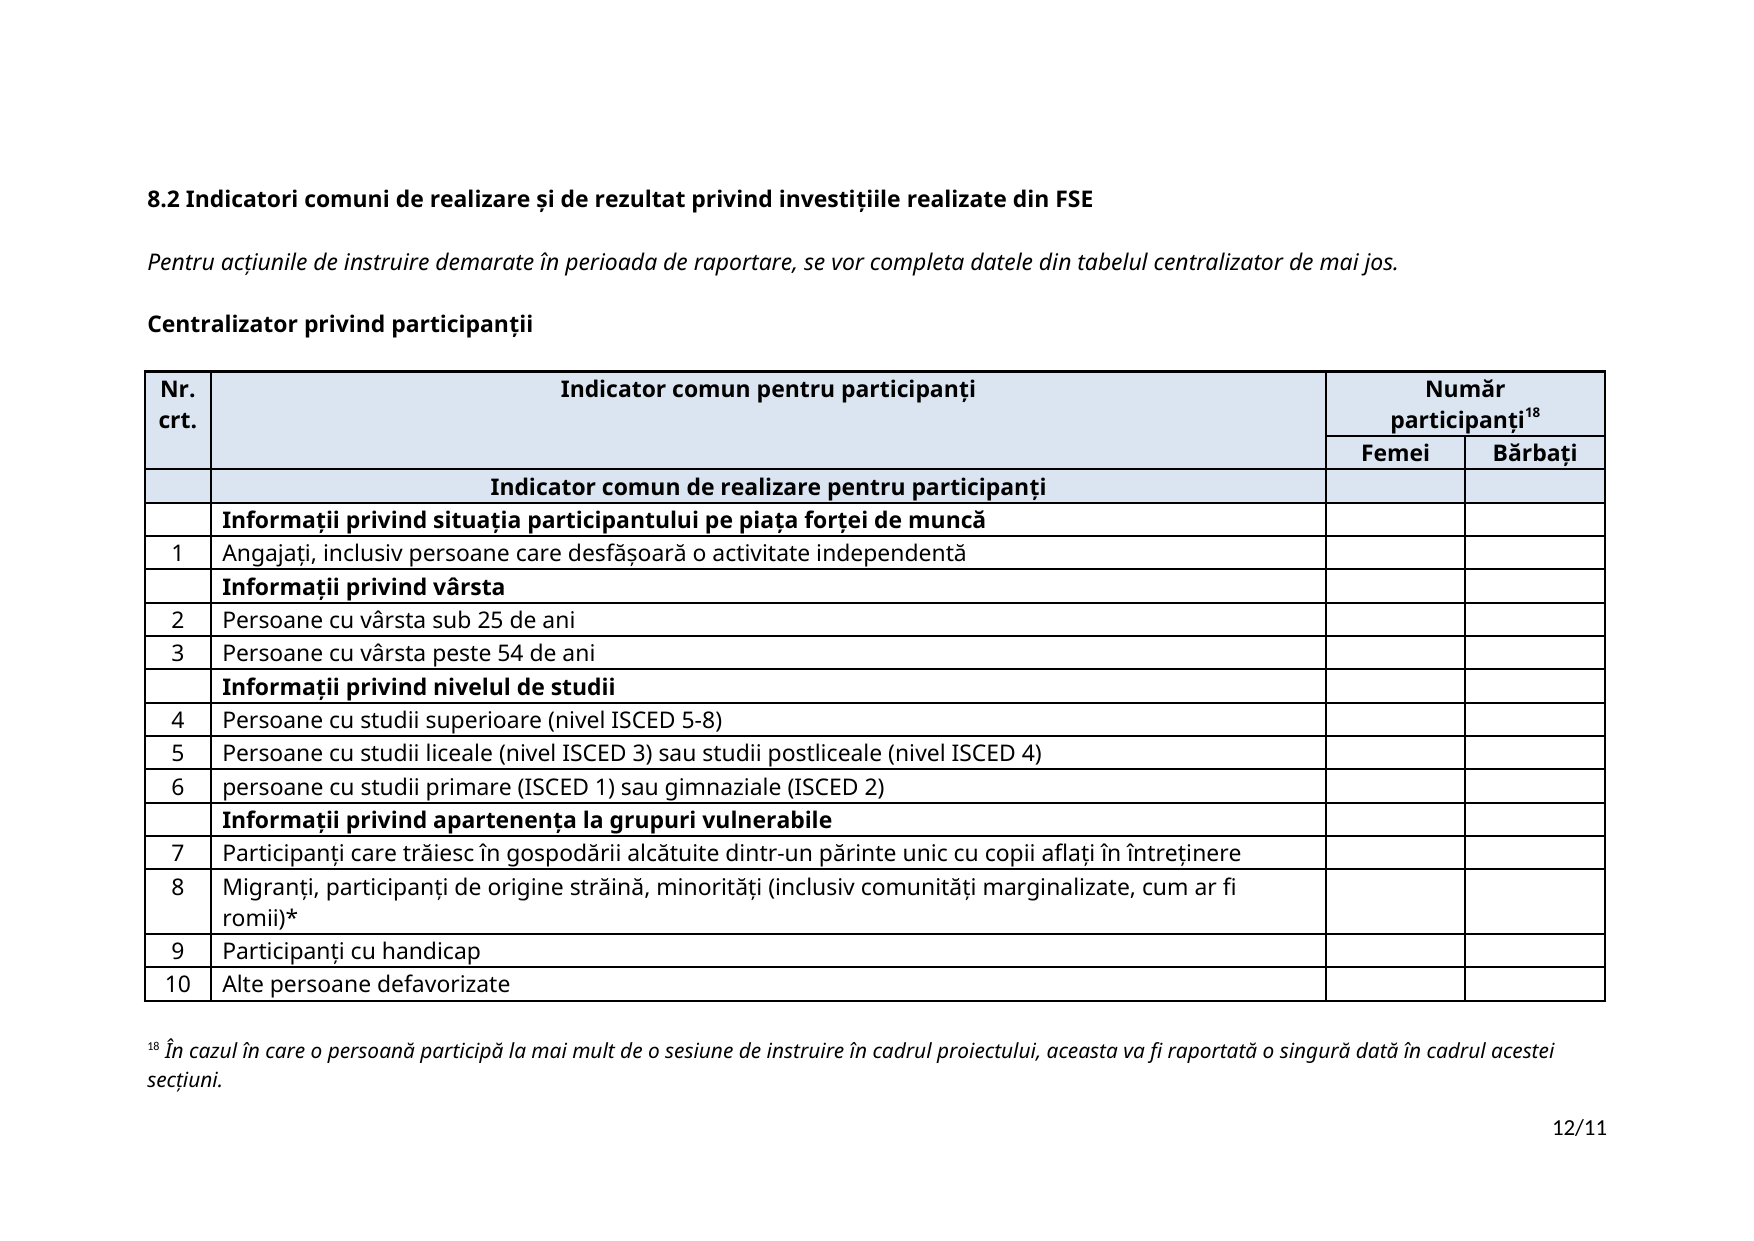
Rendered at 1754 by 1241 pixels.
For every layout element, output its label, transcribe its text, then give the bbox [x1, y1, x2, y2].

table_cell [1327, 837, 1464, 868]
table_cell Informații privind vârsta [212, 570, 1325, 602]
table_cell [1327, 604, 1464, 635]
table_cell [1466, 870, 1604, 933]
table_cell [1466, 804, 1604, 835]
table_cell [1327, 504, 1464, 535]
table_cell [1327, 570, 1464, 602]
table_cell [1466, 968, 1604, 999]
table_cell [1327, 870, 1464, 933]
text Centralizator privind participanții [147, 308, 1607, 339]
table_cell [1327, 537, 1464, 568]
table_cell Indicator comun de realizare pentru participanți [212, 470, 1325, 502]
table_cell 3 [146, 637, 210, 668]
table_header Indicator comun pentru participanți [212, 373, 1325, 468]
table_cell [1466, 737, 1604, 768]
table_cell [1327, 670, 1464, 702]
table_cell [1466, 670, 1604, 702]
table_cell Angajați, inclusiv persoane care desfășoară o activitate independentă [212, 537, 1325, 568]
table_cell Informații privind nivelul de studii [212, 670, 1325, 702]
table_cell [1466, 637, 1604, 668]
table_header Nr. crt. [146, 373, 210, 468]
table_cell [1466, 770, 1604, 802]
table_header Număr participanţi [1327, 373, 1604, 435]
table_cell Persoane cu vârsta peste 54 de ani [212, 637, 1325, 668]
table_cell [1327, 637, 1464, 668]
table_cell Femei [1327, 437, 1464, 468]
table_cell 8 [146, 870, 210, 933]
table_cell [146, 470, 210, 502]
table_cell [1327, 968, 1464, 999]
table_cell 6 [146, 770, 210, 802]
table_cell [146, 804, 210, 835]
table_cell [1327, 804, 1464, 835]
table_cell Persoane cu vârsta sub 25 de ani [212, 604, 1325, 635]
table_cell [1466, 470, 1604, 502]
table_cell Bărbați [1466, 437, 1604, 468]
table_cell [1327, 935, 1464, 966]
table_cell 2 [146, 604, 210, 635]
table_cell Informații privind situația participantului pe piața forței de muncă [212, 504, 1325, 535]
table_cell persoane cu studii primare (ISCED 1) sau gimnaziale (ISCED 2) [212, 770, 1325, 802]
table_cell 1 [146, 537, 210, 568]
table_cell [1466, 537, 1604, 568]
table_cell [146, 570, 210, 602]
table_cell [1466, 935, 1604, 966]
table_cell Persoane cu studii superioare (nivel ISCED 5-8) [212, 704, 1325, 735]
table_cell Informații privind apartenența la grupuri vulnerabile [212, 804, 1325, 835]
table_cell Persoane cu studii liceale (nivel ISCED 3) sau studii postliceale (nivel ISCED 4) [212, 737, 1325, 768]
table_cell 5 [146, 737, 210, 768]
table_cell Migranți, participanți de origine străină, minorități (inclusiv comunități marginalizate, cum ar fi romii)* [212, 870, 1325, 933]
table_cell [146, 504, 210, 535]
table_cell Alte persoane defavorizate [212, 968, 1325, 999]
table_cell 7 [146, 837, 210, 868]
table_cell [1466, 570, 1604, 602]
table_cell [1327, 470, 1464, 502]
table_cell [1466, 604, 1604, 635]
table_cell [1466, 704, 1604, 735]
table_cell 10 [146, 968, 210, 999]
table_cell [1327, 704, 1464, 735]
table_cell [1466, 837, 1604, 868]
table_cell [1466, 504, 1604, 535]
text 8.2 Indicatori comuni de realizare și de rezultat privind investițiile realizate din FSE [147, 183, 1607, 214]
table_cell [146, 670, 210, 702]
table_cell 4 [146, 704, 210, 735]
table_cell 9 [146, 935, 210, 966]
table_cell Participanți care trăiesc în gospodării alcătuite dintr-un părinte unic cu copii aflați în întreținere [212, 837, 1325, 868]
table_cell [1327, 770, 1464, 802]
text Pentru acțiunile de instruire demarate în perioada de raportare, se vor completa datele din tabelul centralizator de mai jos. [147, 245, 1607, 277]
table_cell Participanți cu handicap [212, 935, 1325, 966]
table_cell [1327, 737, 1464, 768]
